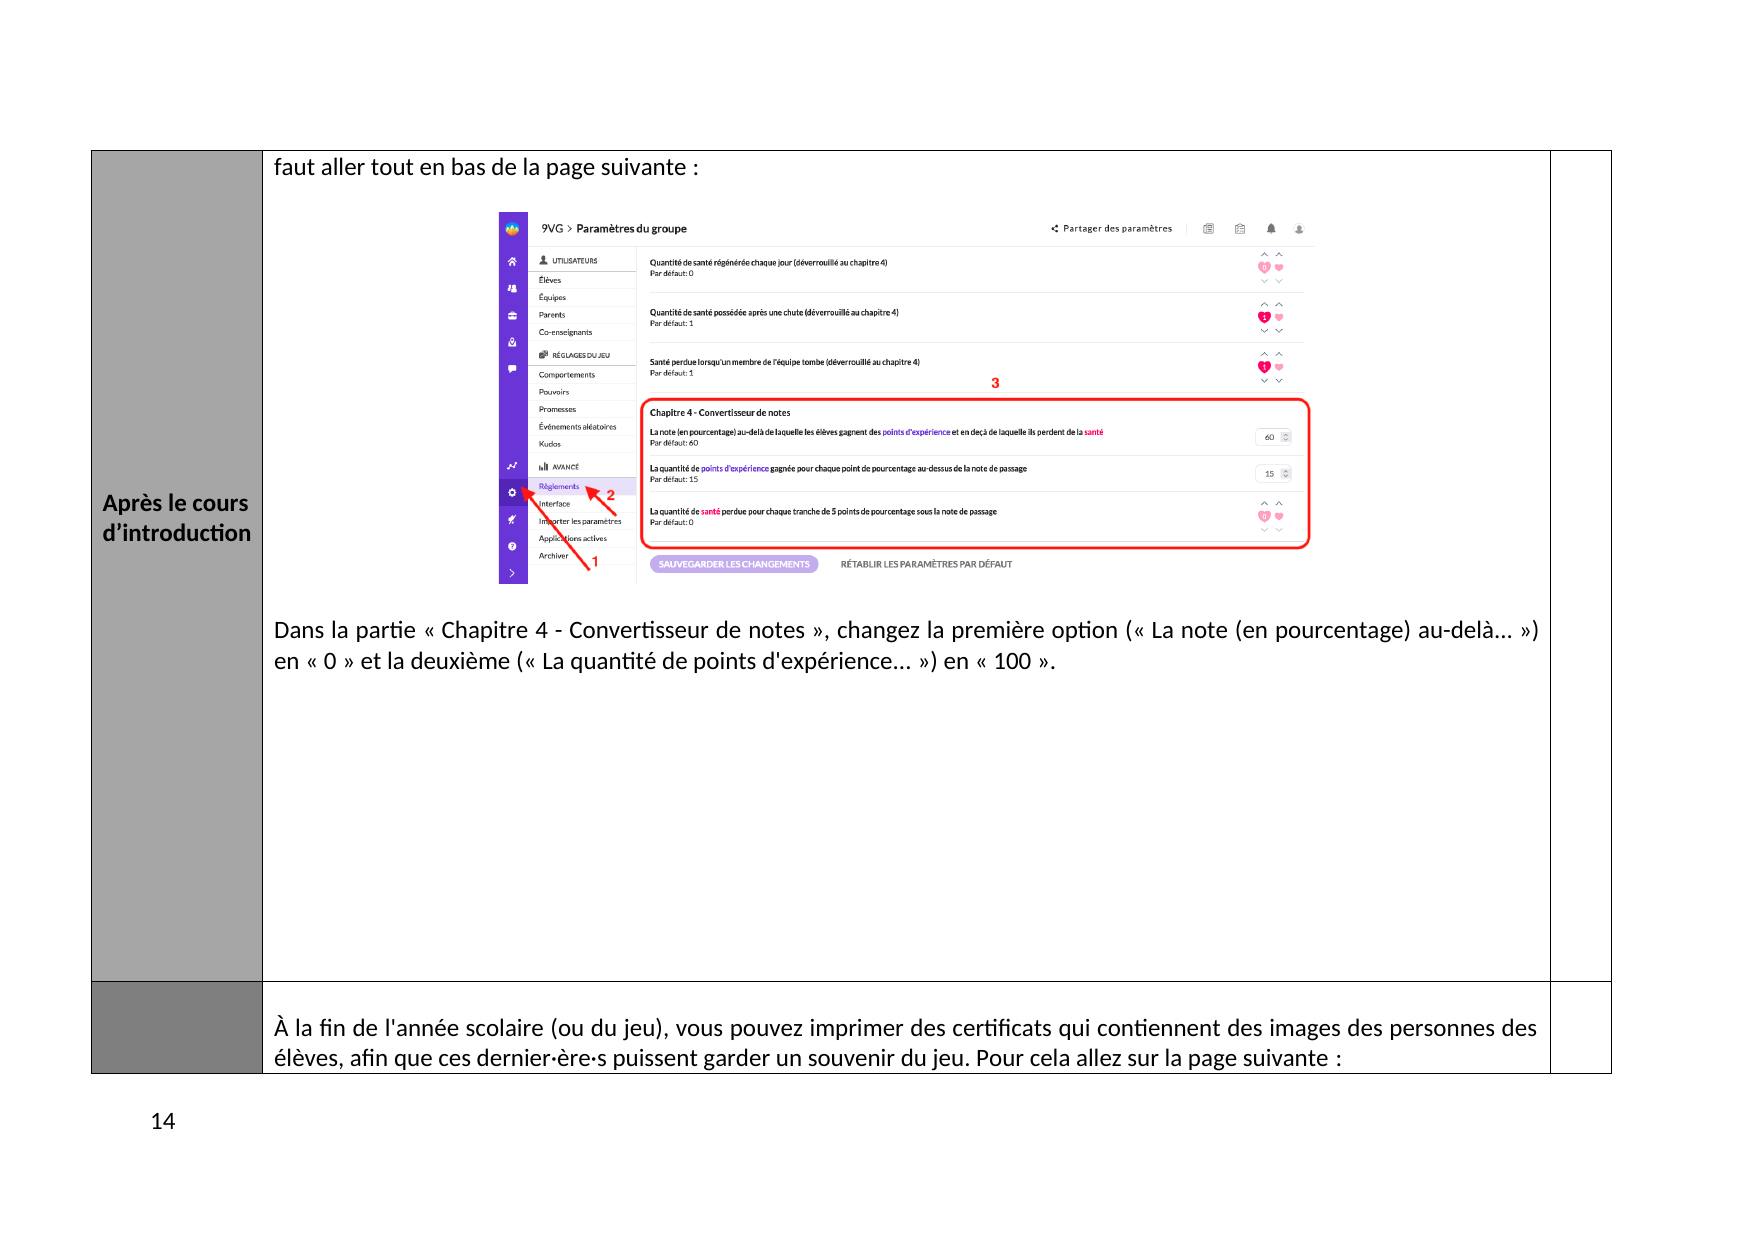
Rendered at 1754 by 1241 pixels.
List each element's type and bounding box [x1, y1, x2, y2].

table_cell [263, 982, 1550, 1073]
picture [498, 212, 1315, 584]
table_cell [263, 151, 1550, 981]
table_cell [1551, 151, 1611, 981]
table_cell [92, 982, 262, 1073]
table_cell [1551, 982, 1611, 1073]
